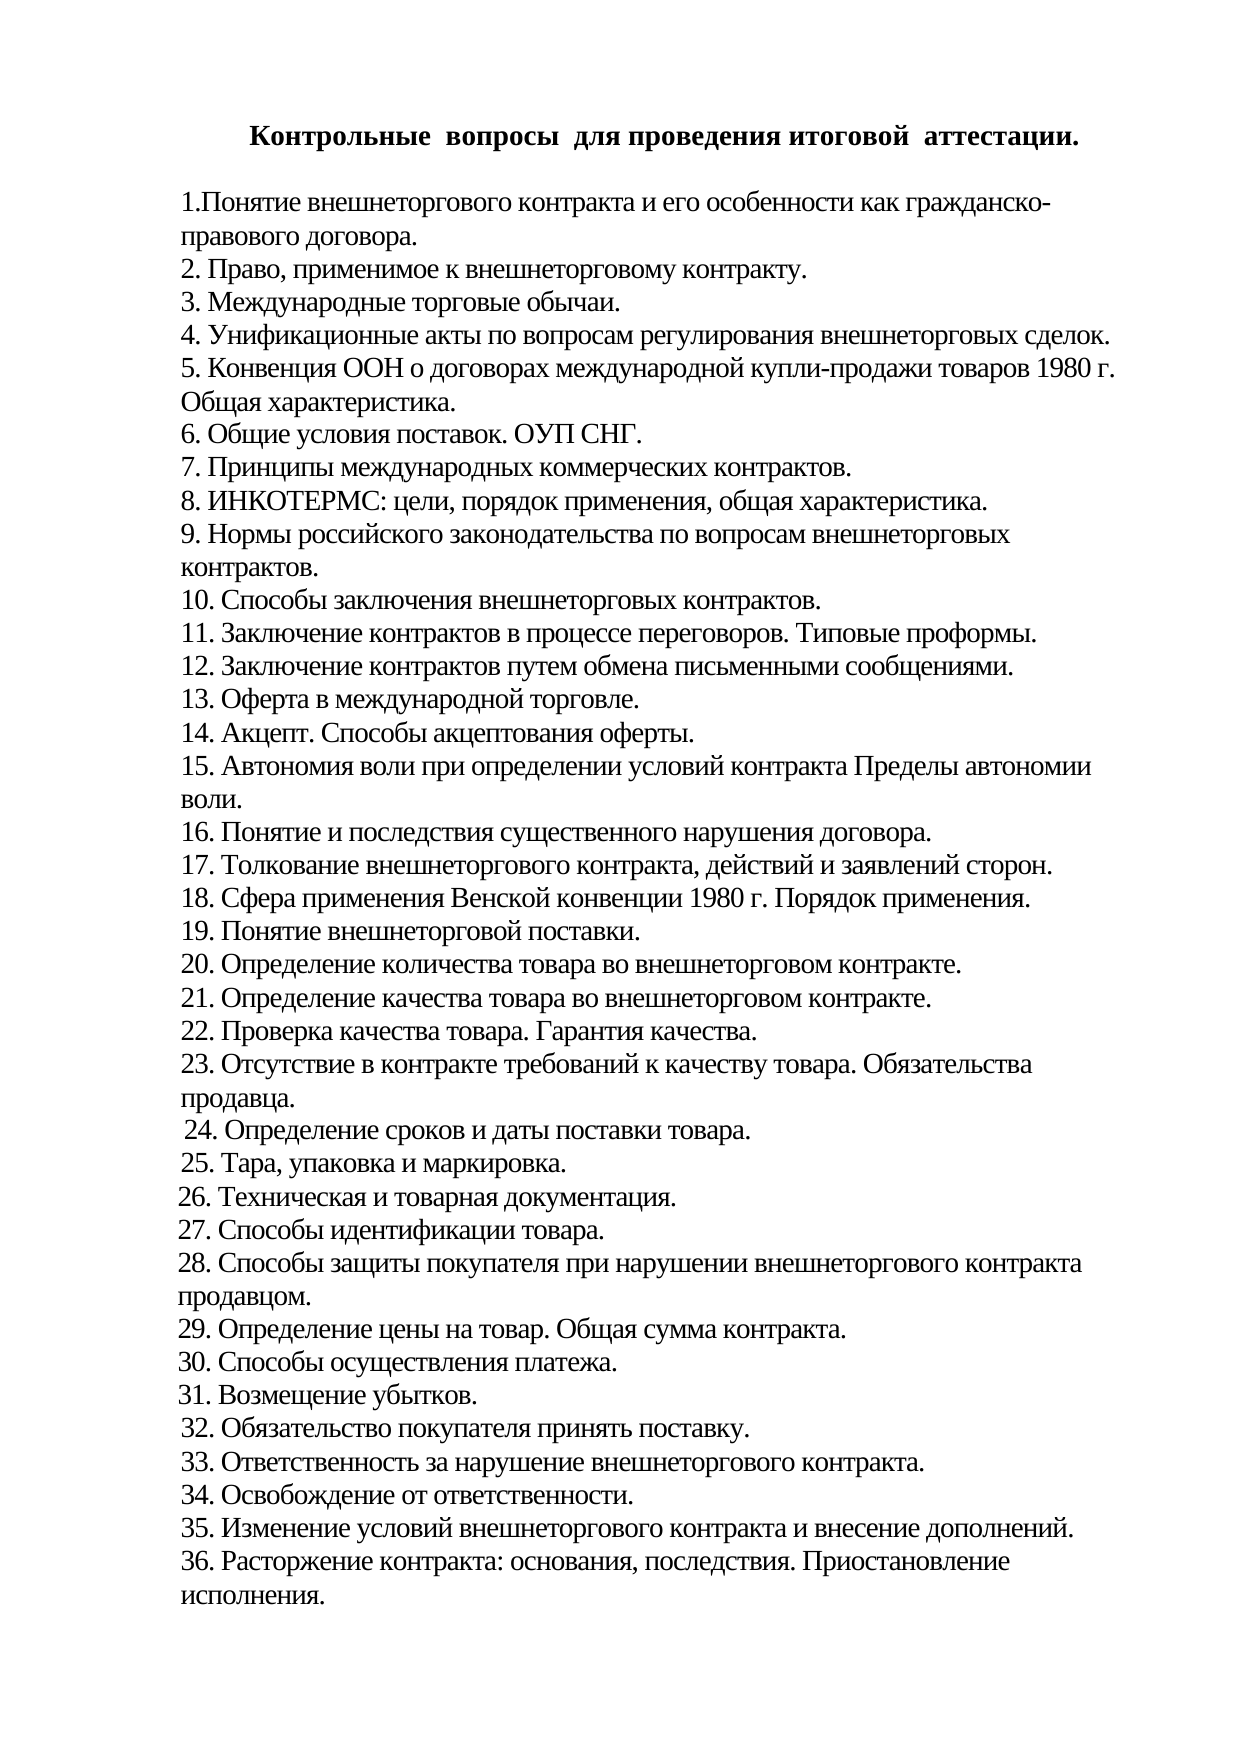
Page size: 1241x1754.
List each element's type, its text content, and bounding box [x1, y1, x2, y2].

text 34. Освобождение от ответственности. [180, 1478, 1148, 1511]
text 5. Конвенция ООН о договорах международной купли-продажи товаров 1980 г. Общая характеристика. [180, 351, 1148, 417]
text 30. Способы осуществления платежа. [177, 1345, 1148, 1378]
text 16. Понятие и последствия существенного нарушения договора. [180, 815, 1148, 848]
text 10. Способы заключения внешнеторговых контрактов. [180, 583, 1148, 616]
text 15. Автономия воли при определении условий контракта Пределы автономии воли. [180, 749, 1148, 815]
text 3. Международные торговые обычаи. [180, 285, 1148, 318]
text 36. Расторжение контракта: основания, последствия. Приостановление исполнения. [180, 1544, 1148, 1610]
text 25. Тара, упаковка и маркировка. [180, 1146, 1148, 1179]
text 12. Заключение контрактов путем обмена письменными сообщениями. [180, 649, 1148, 682]
text 31. Возмещение убытков. [177, 1378, 1148, 1411]
text 23. Отсутствие в контракте требований к качеству товара. Обязательства продавца. [180, 1047, 1148, 1113]
text 26. Техническая и товарная документация. [177, 1179, 1148, 1213]
text 13. Оферта в международной торговле. [180, 682, 1148, 716]
text 17. Толкование внешнеторгового контракта, действий и заявлений сторон. [180, 848, 1148, 881]
text 4. Унификационные акты по вопросам регулирования внешнеторговых сделок. [180, 318, 1148, 351]
text 9. Нормы российского законодательства по вопросам внешнеторговых контрактов. [180, 517, 1148, 583]
text 24. Определение сроков и даты поставки товара. [177, 1113, 1148, 1146]
text 27. Способы идентификации товара. [177, 1213, 1148, 1246]
text 20. Определение количества товара во внешнеторговом контракте. [180, 947, 1148, 981]
text 7. Принципы международных коммерческих контрактов. [180, 450, 1148, 483]
text 33. Ответственность за нарушение внешнеторгового контракта. [180, 1444, 1148, 1478]
text 28. Способы защиты покупателя при нарушении внешнеторгового контракта продавцом. [177, 1246, 1148, 1312]
text 29. Определение цены на товар. Общая сумма контракта. [177, 1312, 1148, 1345]
text 2. Право, применимое к внешнеторговому контракту. [180, 252, 1148, 285]
text 14. Акцепт. Способы акцептования оферты. [180, 716, 1148, 749]
text 8. ИНКОТЕРМС: цели, порядок применения, общая характеристика. [180, 483, 1148, 517]
text 21. Определение качества товара во внешнеторговом контракте. [180, 981, 1148, 1014]
text 18. Сфера применения Венской конвенции 1980 г. Порядок применения. [180, 881, 1148, 914]
text 11. Заключение контрактов в процессе переговоров. Типовые проформы. [180, 616, 1148, 649]
text 1.Понятие внешнеторгового контракта и его особенности как гражданско-правового договора. [180, 185, 1148, 252]
text 32. Обязательство покупателя принять поставку. [180, 1411, 1148, 1444]
text Контрольные вопросы для проведения итоговой аттестации. [177, 118, 1152, 152]
text 6. Общие условия поставок. ОУП СНГ. [180, 417, 1148, 450]
text 35. Изменение условий внешнеторгового контракта и внесение дополнений. [180, 1511, 1148, 1544]
text 22. Проверка качества товара. Гарантия качества. [180, 1014, 1148, 1047]
text 19. Понятие внешнеторговой поставки. [180, 914, 1148, 947]
